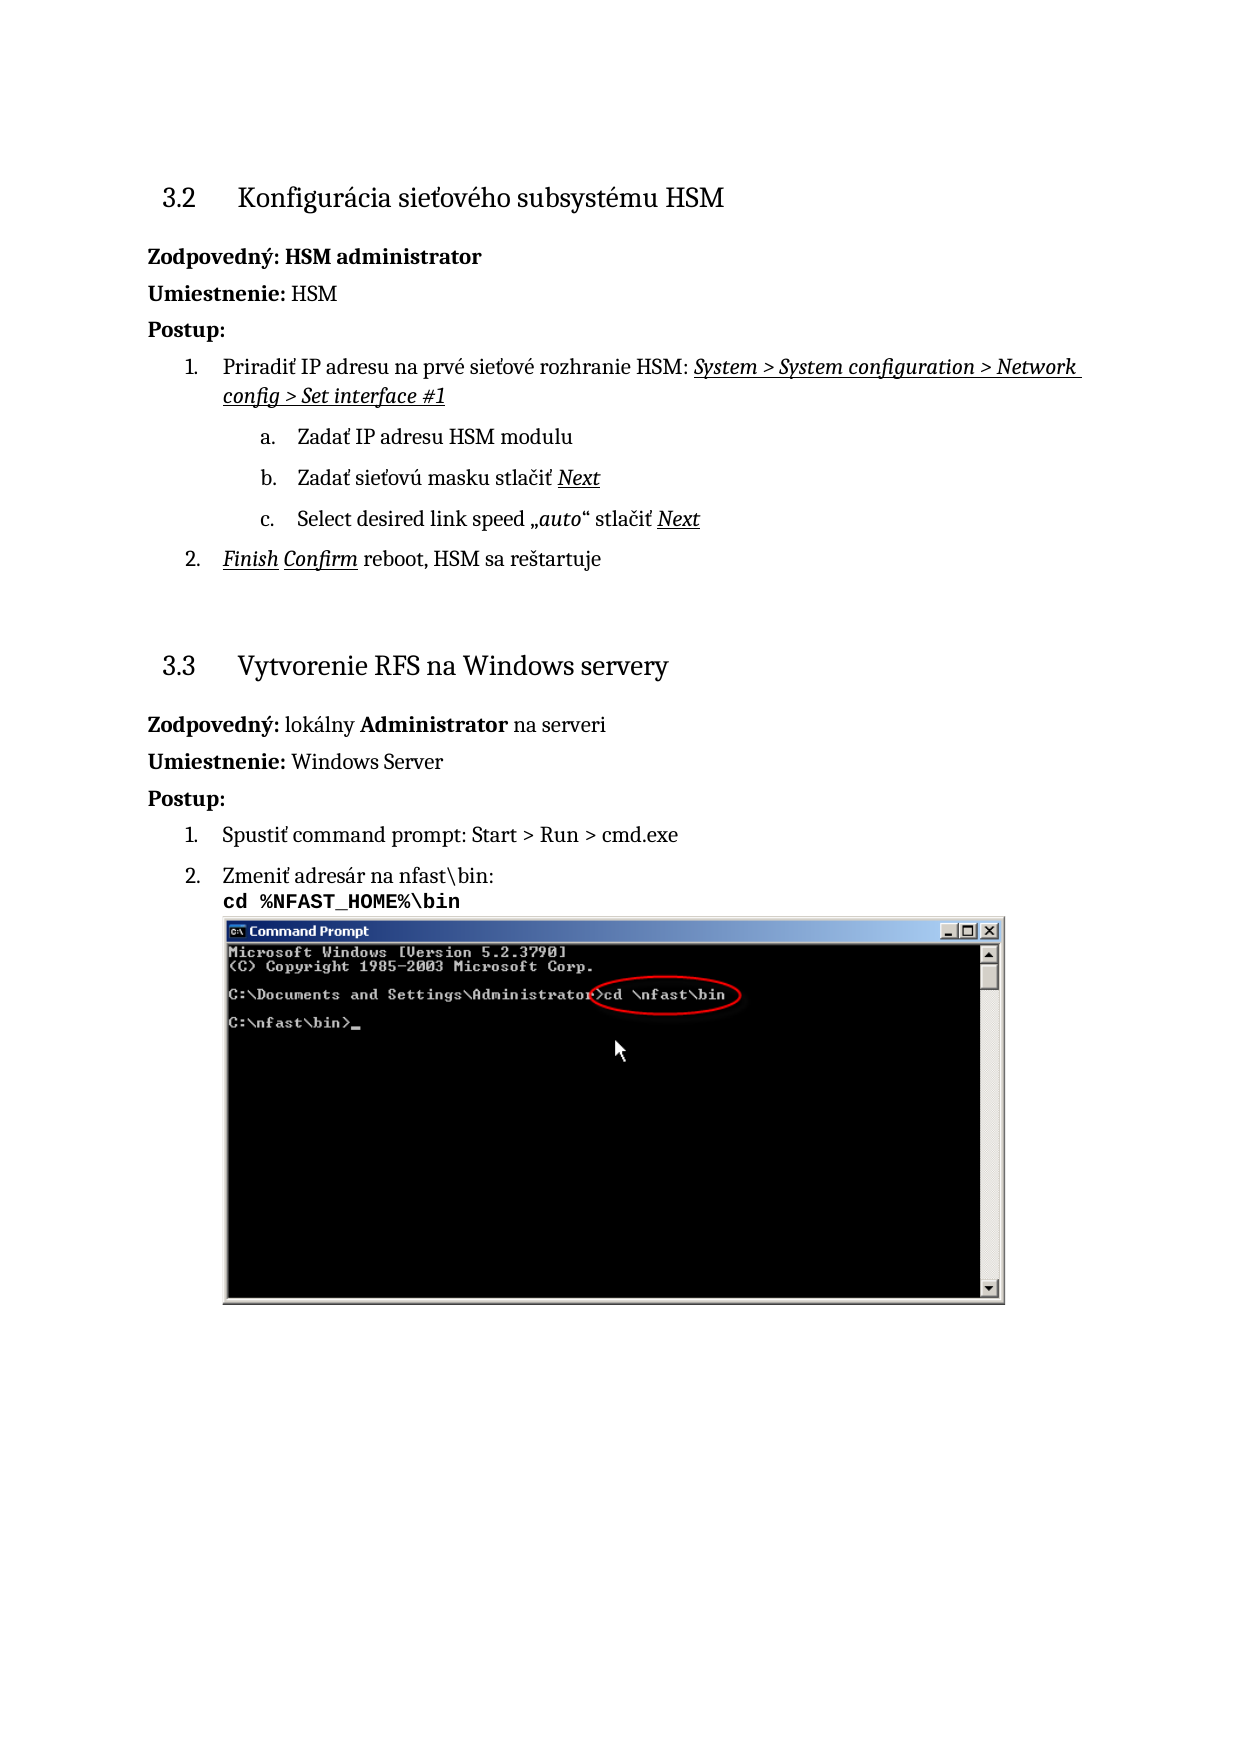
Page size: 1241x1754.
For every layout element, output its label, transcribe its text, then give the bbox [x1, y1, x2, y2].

text Postup: [148, 785, 1093, 812]
text Zodpovedný: lokálny Administrator na serveri [148, 712, 1093, 738]
list Spustiť command prompt: Start > Run > cmd.exe [185, 822, 1093, 848]
list Priradiť IP adresu na prvé sieťové rozhranie HSM: System > System configuration > Network config > Set interface #1 [185, 354, 1093, 409]
subtitle Konfigurácia sieťového subsystému HSM [162, 181, 1093, 214]
text Postup: [148, 317, 1093, 344]
text Umiestnenie: Windows Server [148, 748, 1093, 775]
list Zadať IP adresu HSM modulu [260, 423, 1093, 450]
text Zodpovedný: HSM administrator [148, 244, 1093, 270]
text Umiestnenie: HSM [148, 281, 1093, 307]
list Zadať sieťovú masku stlačiť Next [260, 464, 1093, 491]
list Select desired link speed „auto“ stlačiť Next [260, 505, 1093, 532]
picture [222, 916, 1006, 1305]
list Finish Confirm reboot, HSM sa reštartuje [185, 546, 1093, 573]
subtitle Vytvorenie RFS na Windows servery [162, 649, 1093, 682]
